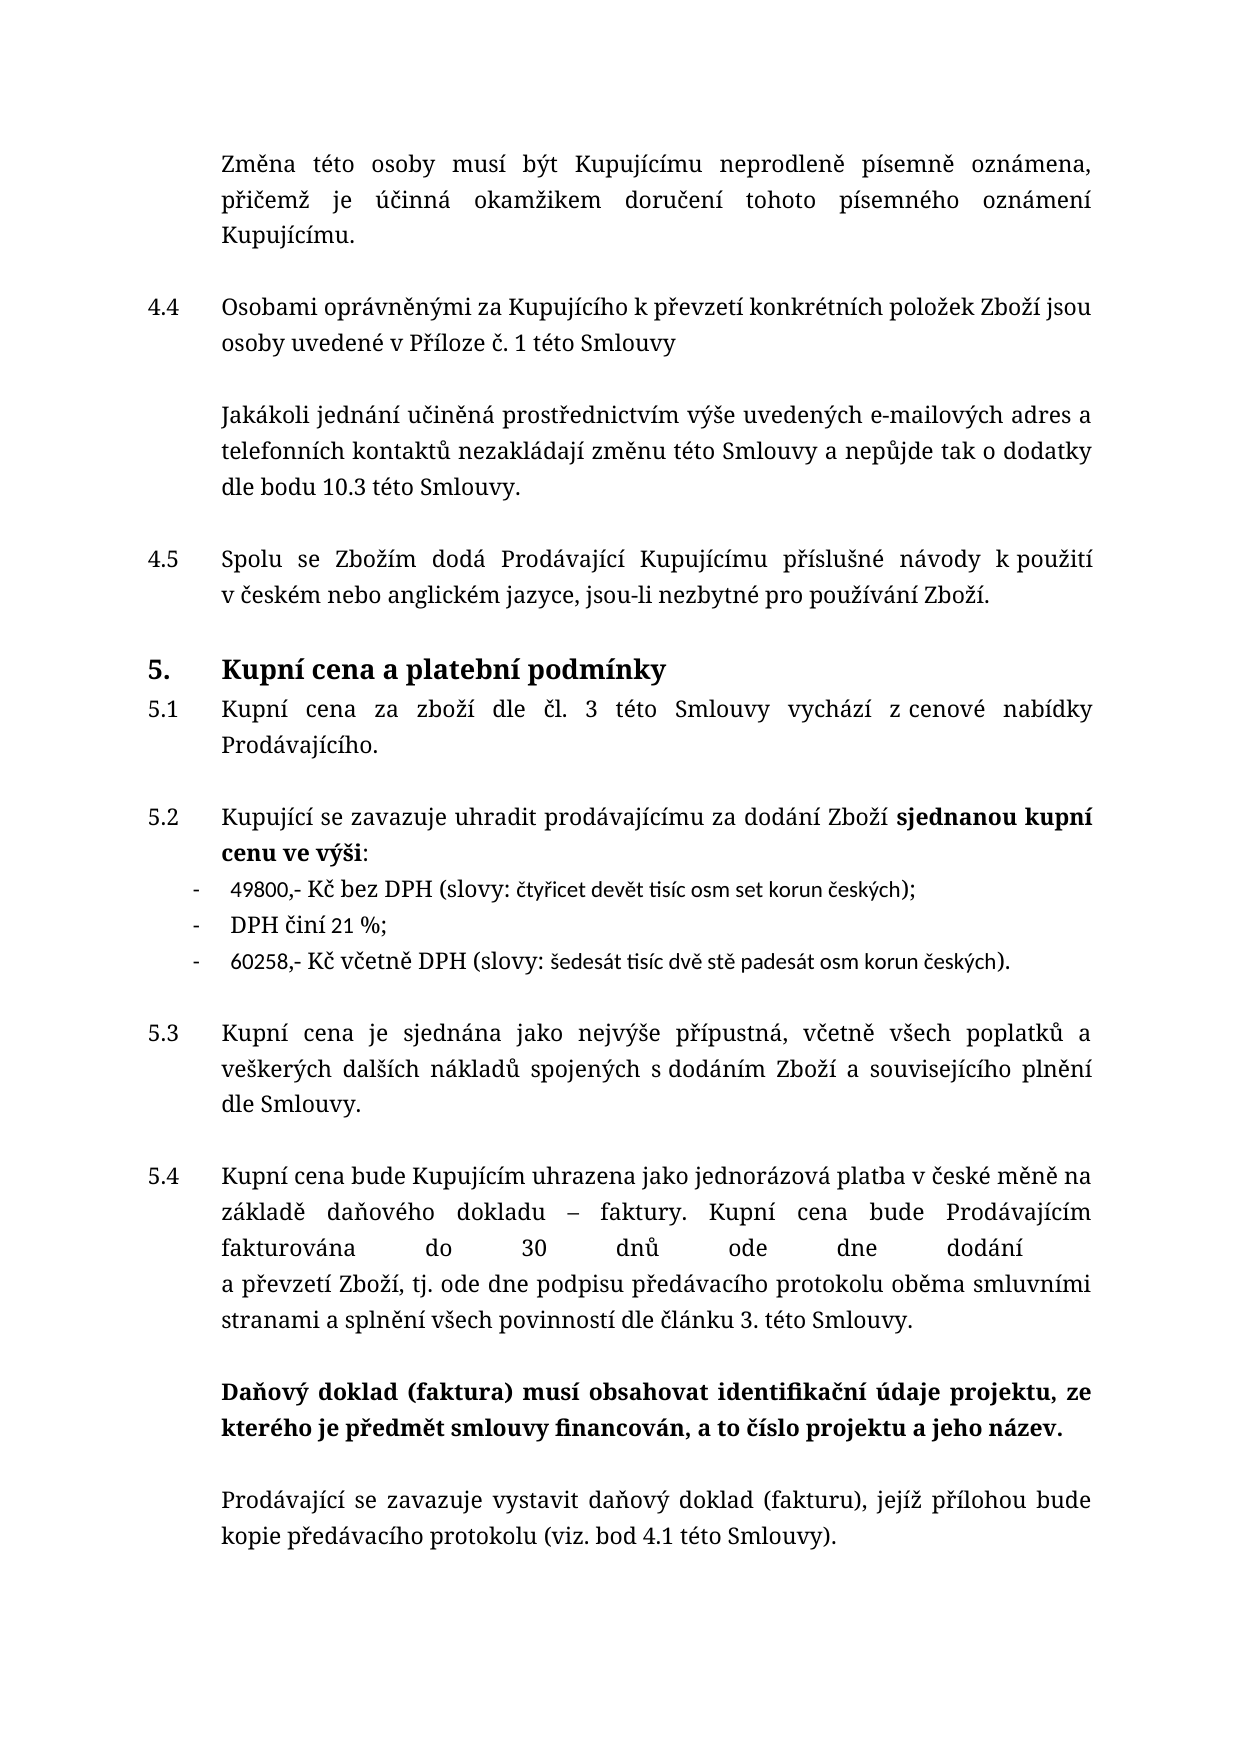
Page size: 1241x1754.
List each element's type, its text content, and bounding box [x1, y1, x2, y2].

text Změna této osoby musí být Kupujícímu neprodleně písemně oznámena, přičemž je účinná okamžikem doručení tohoto písemného oznámení Kupujícímu. [148, 148, 1093, 251]
list DPH činí 21 %; [193, 909, 1093, 940]
text Prodávající se zavazuje vystavit daňový doklad (fakturu), jejíž přílohou bude kopie předávacího protokolu (viz. bod 4.1 této Smlouvy). [221, 1484, 1093, 1551]
text 4.5 Spolu se Zbožím dodá Prodávající Kupujícímu příslušné návody k použití v českém nebo anglickém jazyce, jsou-li nezbytné pro používání Zboží. [148, 543, 1093, 610]
text Daňový doklad (faktura) musí obsahovat identifikační údaje projektu, ze kterého je předmět smlouvy financován, a to číslo projektu a jeho název. [221, 1376, 1093, 1443]
text 5.2 Kupující se zavazuje uhradit prodávajícímu za dodání Zboží sjednanou kupní cenu ve výši: [148, 801, 1093, 868]
list 60258,- Kč včetně DPH (slovy: šedesát tisíc dvě stě padesát osm korun českých). [193, 945, 1093, 976]
list 49800,- Kč bez DPH (slovy: čtyřicet devět tisíc osm set korun českých); [193, 873, 1093, 904]
text 5.3 Kupní cena je sjednána jako nejvýše přípustná, včetně všech poplatků a veškerých dalších nákladů spojených s dodáním Zboží a souvisejícího plnění dle Smlouvy. [148, 1017, 1093, 1120]
text 4.4 Osobami oprávněnými za Kupujícího k převzetí konkrétních položek Zboží jsou osoby uvedené v Příloze č. 1 této Smlouvy [148, 291, 1093, 358]
text 5.1 Kupní cena za zboží dle čl. 3 této Smlouvy vychází z cenové nabídky Prodávajícího. [148, 693, 1093, 760]
text 5.4 Kupní cena bude Kupujícím uhrazena jako jednorázová platba v české měně na základě daňového dokladu – faktury. Kupní cena bude Prodávajícím fakturována do 30 dnů ode dne dodání a převzetí Zboží, tj. ode dne podpisu předávacího protokolu oběma smluvními stranami a splnění všech povinností dle článku 3. této Smlouvy. [148, 1160, 1093, 1335]
text 5. Kupní cena a platební podmínky [148, 651, 1093, 688]
text Jakákoli jednání učiněná prostřednictvím výše uvedených e-mailových adres a telefonních kontaktů nezakládají změnu této Smlouvy a nepůjde tak o dodatky dle bodu 10.3 této Smlouvy. [221, 399, 1093, 502]
